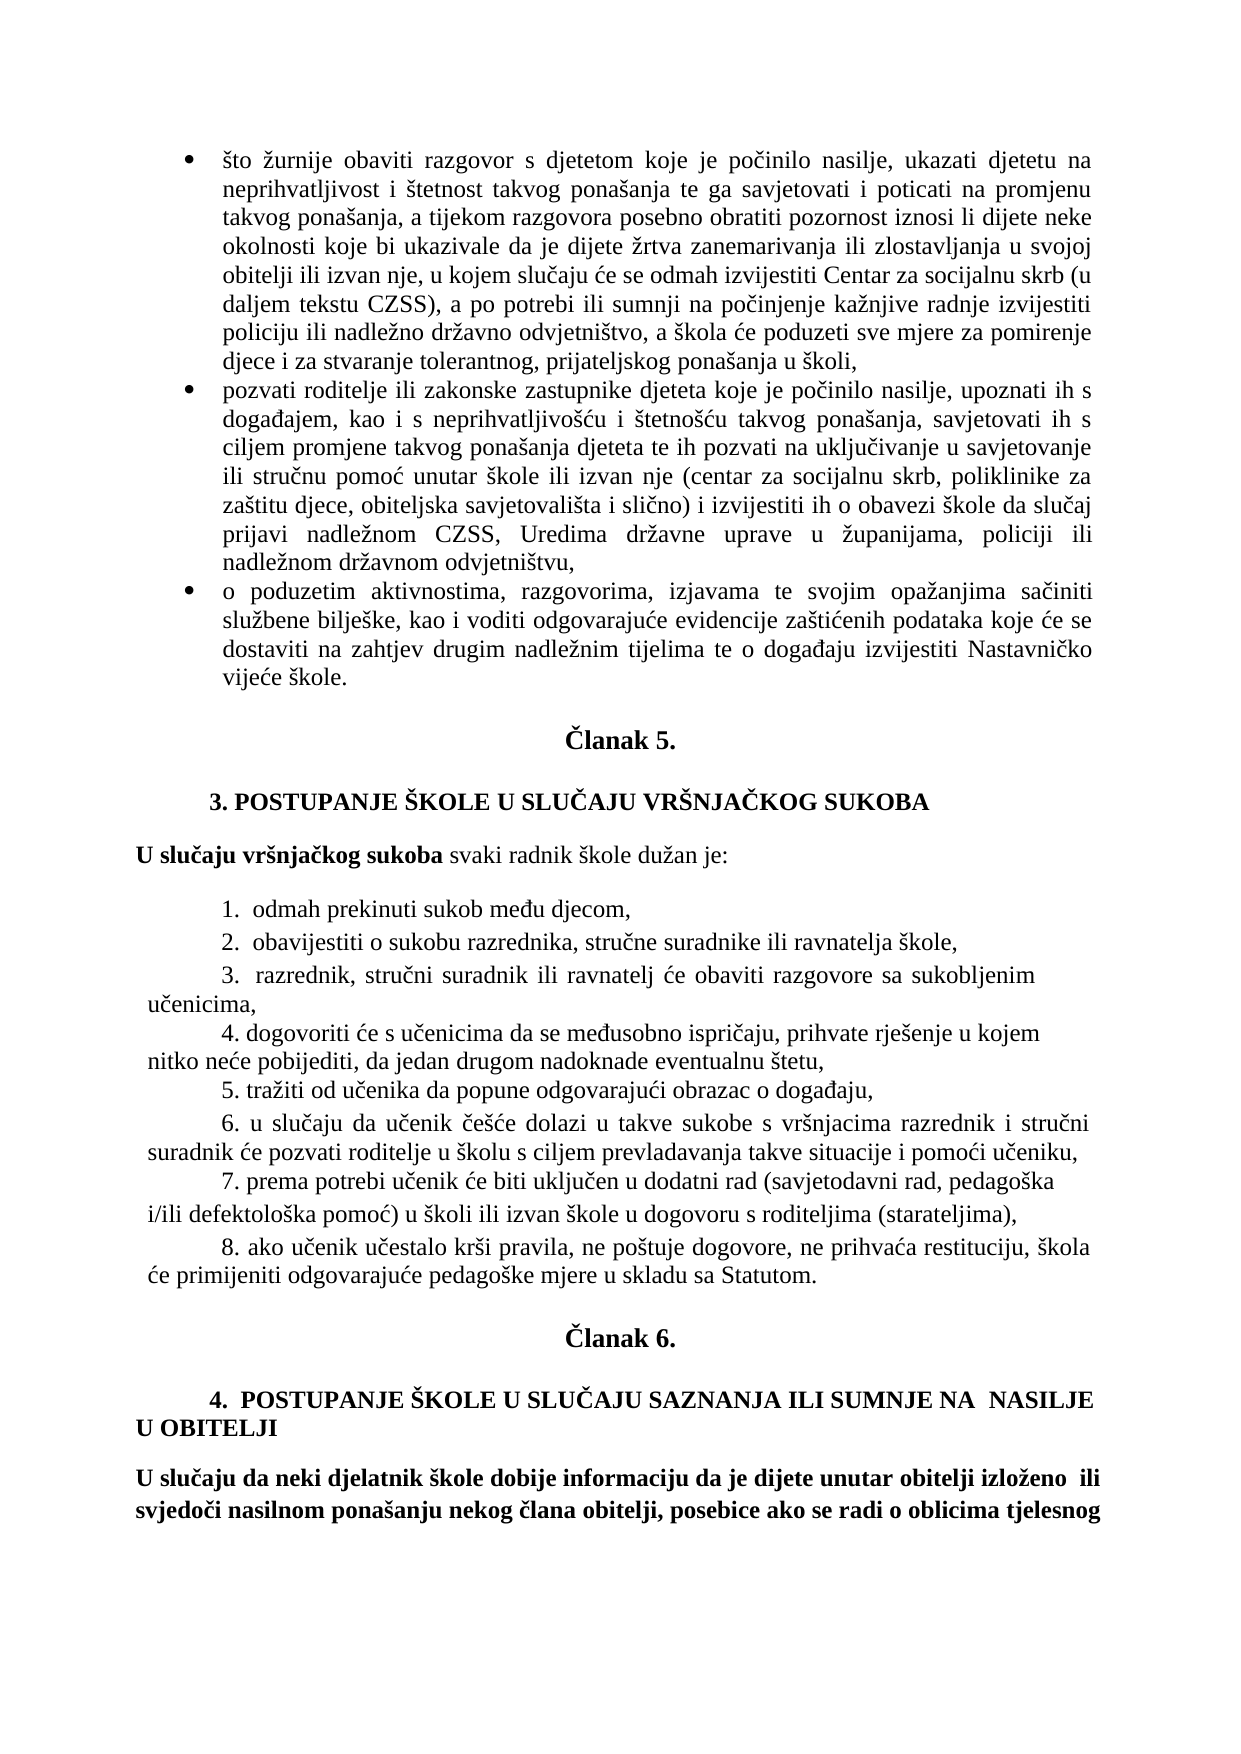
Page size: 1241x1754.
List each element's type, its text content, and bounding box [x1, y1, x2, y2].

list obavijestiti o sukobu razrednika, stručne suradnike ili ravnatelja škole, [221, 927, 1105, 956]
text 4. POSTUPANJE ŠKOLE U SLUČAJU SAZNANJA ILI SUMNJE NA NASILJE U OBITELJI [135, 1385, 1105, 1442]
list dogovoriti će s učenicima da se međusobno ispričaju, prihvate rješenje u kojem nitko neće pobijediti, da jedan drugom nadoknade eventualnu štetu, [147, 1018, 1093, 1075]
text 3. POSTUPANJE ŠKOLE U SLUČAJU VRŠNJAČKOG SUKOBA [135, 787, 1105, 815]
list razrednik, stručni suradnik ili ravnatelj će obaviti razgovore sa sukobljenim učenicima, [147, 960, 1093, 1018]
list prema potrebi učenik će biti uključen u dodatni rad (savjetodavni rad, pedagoška i/ili defektološka pomoć) u školi ili izvan škole u dogovoru s roditeljima (starateljima), [147, 1166, 1093, 1228]
text Članak 6. [135, 1322, 1105, 1353]
list pozvati roditelje ili zakonske zastupnike djeteta koje je počinilo nasilje, upoznati ih s događajem, kao i s neprihvatljivošću i štetnošću takvog ponašanja, savjetovati ih s ciljem promjene takvog ponašanja djeteta te ih pozvati na uključivanje u savjetovanje ili stručnu pomoć unutar škole ili izvan nje (centar za socijalnu skrb, poliklinike za zaštitu djece, obiteljska savjetovališta i slično) i izvijestiti ih o obavezi škole da slučaj prijavi nadležnom CZSS, Uredima državne uprave u županijama, policiji ili nadležnom državnom odvjetništvu, [185, 375, 1093, 576]
list što žurnije obaviti razgovor s djetetom koje je počinilo nasilje, ukazati djetetu na neprihvatljivost i štetnost takvog ponašanja te ga savjetovati i poticati na promjenu takvog ponašanja, a tijekom razgovora posebno obratiti pozornost iznosi li dijete neke okolnosti koje bi ukazivale da je dijete žrtva zanemarivanja ili zlostavljanja u svojoj obitelji ili izvan nje, u kojem slučaju će se odmah izvijestiti Centar za socijalnu skrb (u daljem tekstu CZSS), a po potrebi ili sumnji na počinjenje kažnjive radnje izvijestiti policiju ili nadležno državno odvjetništvo, a škola će poduzeti sve mjere za pomirenje djece i za stvaranje tolerantnog, prijateljskog ponašanja u školi, [185, 145, 1093, 375]
text U slučaju da neki djelatnik škole dobije informaciju da je dijete unutar obitelji izloženo ili svjedoči nasilnom ponašanju nekog člana obitelji, posebice ako se radi o oblicima tjelesnog [135, 1463, 1105, 1524]
list o poduzetim aktivnostima, razgovorima, izjavama te svojim opažanjima sačiniti službene bilješke, kao i voditi odgovarajuće evidencije zaštićenih podataka koje će se dostaviti na zahtjev drugim nadležnim tijelima te o događaju izvijestiti Nastavničko vijeće škole. [185, 576, 1093, 691]
text U slučaju vršnjačkog sukoba svaki radnik škole dužan je: [135, 840, 1105, 869]
list tražiti od učenika da popune odgovarajući obrazac o događaju, [221, 1075, 1105, 1104]
list ako učenik učestalo krši pravila, ne poštuje dogovore, ne prihvaća restituciju, škola će primijeniti odgovarajuće pedagoške mjere u skladu sa Statutom. [147, 1232, 1092, 1289]
text Članak 5. [135, 724, 1105, 755]
list u slučaju da učenik češće dolazi u takve sukobe s vršnjacima razrednik i stručni suradnik će pozvati roditelje u školu s ciljem prevladavanja takve situacije i pomoći učeniku, [147, 1108, 1092, 1166]
list odmah prekinuti sukob među djecom, [221, 894, 1105, 923]
